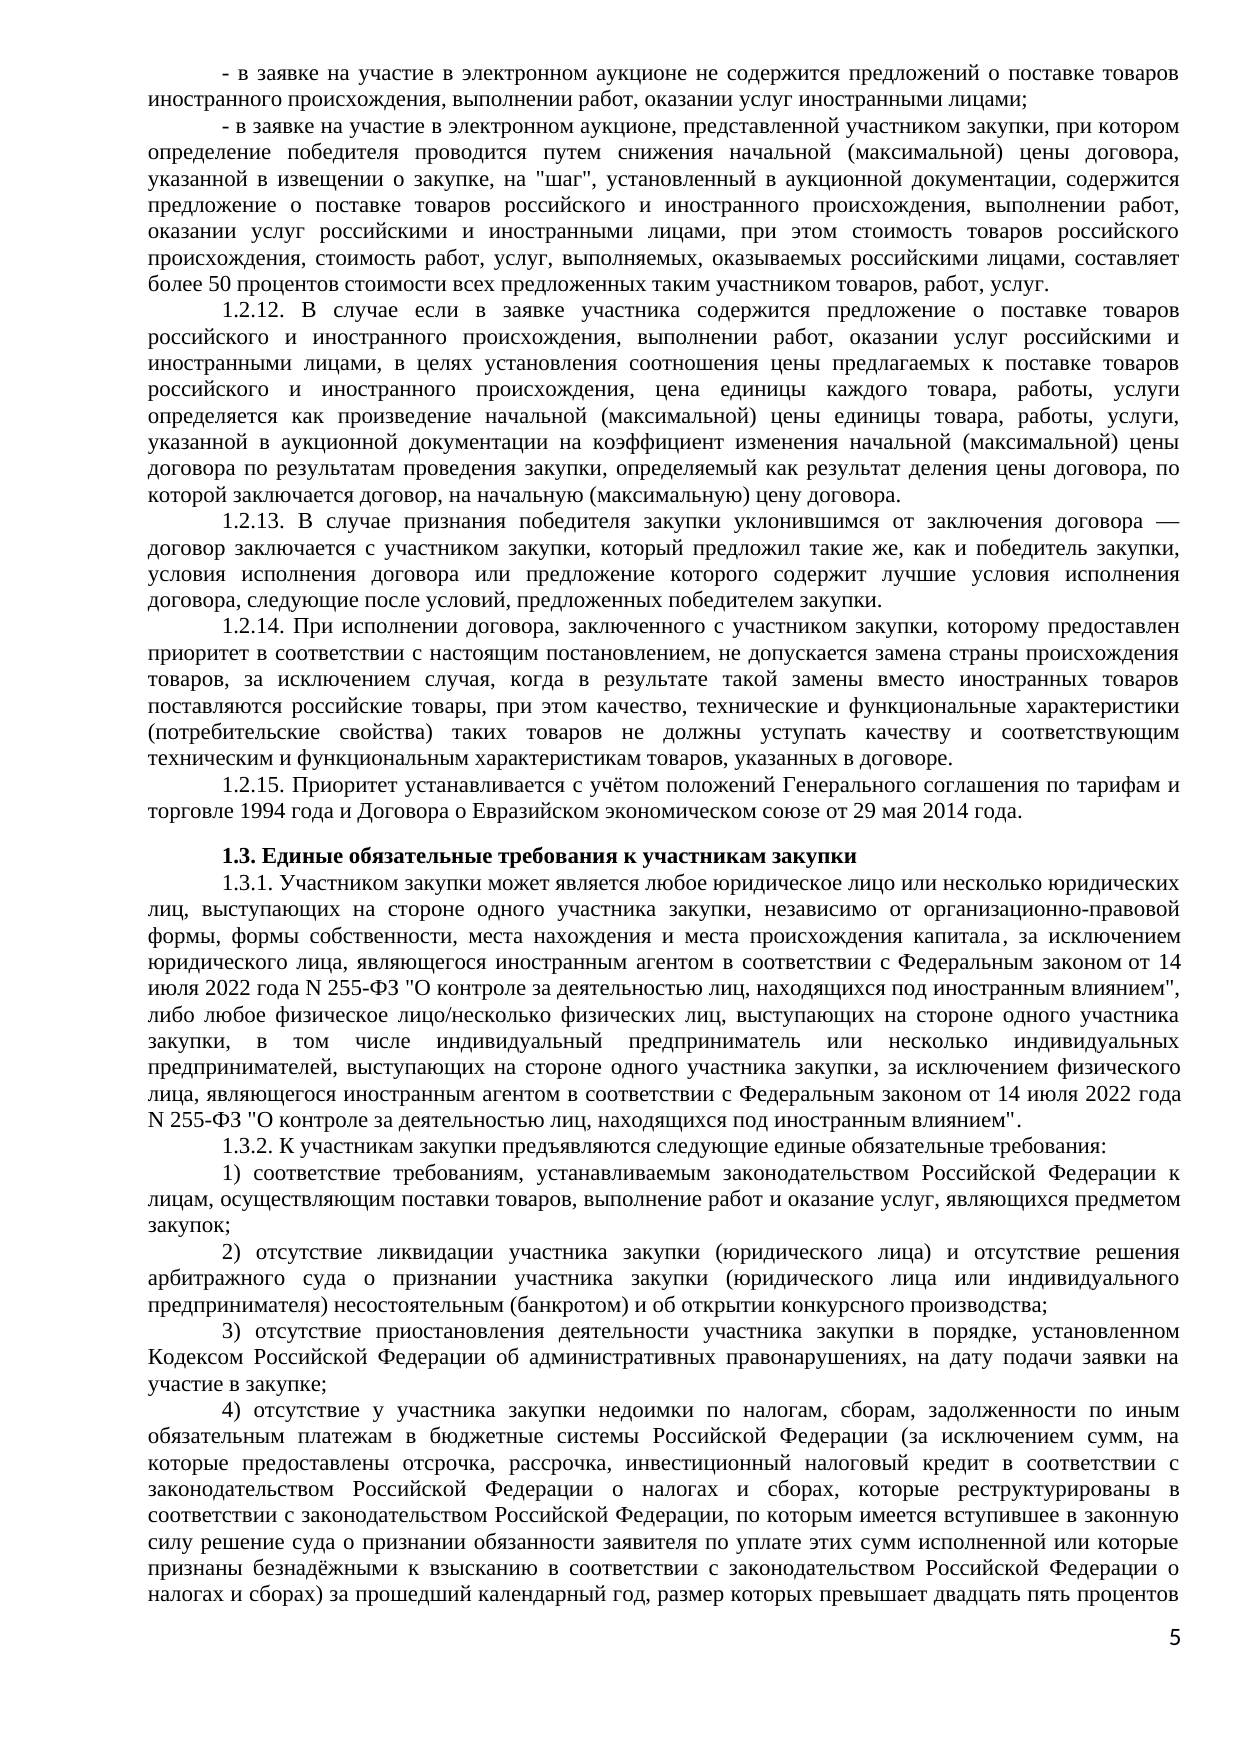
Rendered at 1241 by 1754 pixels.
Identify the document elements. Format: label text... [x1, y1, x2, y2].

text 1.2.13. В случае признания победителя закупки уклонившимся от заключения договора — договор заключается с участником закупки, который предложил такие же, как и победитель закупки, условия исполнения договора или предложение которого содержит лучшие условия исполнения договора, следующие после условий, предложенных победителем закупки. [148, 507, 1181, 613]
text 1.3.1. Участником закупки может является любое юридическое лицо или несколько юридических лиц, выступающих на стороне одного участника закупки, независимо от организационно-правовой формы, формы собственности, места нахождения и места происхождения капитала, за исключением юридического лица, являющегося иностранным агентом в соответствии с Федеральным законом от 14 июля 2022 года N 255-ФЗ "О контроле за деятельностью лиц, находящихся под иностранным влиянием", либо любое физическое лицо/несколько физических лиц, выступающих на стороне одного участника закупки, в том числе индивидуальный предприниматель или несколько индивидуальных предпринимателей, выступающих на стороне одного участника закупки, за исключением физического лица, являющегося иностранным агентом в соответствии с Федеральным законом от 14 июля 2022 года N 255-ФЗ "О контроле за деятельностью лиц, находящихся под иностранным влиянием". [148, 869, 1181, 1132]
text - в заявке на участие в электронном аукционе, представленной участником закупки, при котором определение победителя проводится путем снижения начальной (максимальной) цены договора, указанной в извещении о закупке, на "шаг", установленный в аукционной документации, содержится предложение о поставке товаров российского и иностранного происхождения, выполнении работ, оказании услуг российскими и иностранными лицами, при этом стоимость товаров российского происхождения, стоимость работ, услуг, выполняемых, оказываемых российскими лицами, составляет более 50 процентов стоимости всех предложенных таким участником товаров, работ, услуг. [148, 112, 1181, 296]
text 2) отсутствие ликвидации участника закупки (юридического лица) и отсутствие решения арбитражного суда о признании участника закупки (юридического лица или индивидуального предпринимателя) несостоятельным (банкротом) и об открытии конкурсного производства; [148, 1238, 1181, 1317]
text 1.3.2. К участникам закупки предъявляются следующие единые обязательные требования: [148, 1132, 1181, 1159]
text 1.2.12. В случае если в заявке участника содержится предложение о поставке товаров российского и иностранного происхождения, выполнении работ, оказании услуг российскими и иностранными лицами, в целях установления соотношения цены предлагаемых к поставке товаров российского и иностранного происхождения, цена единицы каждого товара, работы, услуги определяется как произведение начальной (максимальной) цены единицы товара, работы, услуги, указанной в аукционной документации на коэффициент изменения начальной (максимальной) цены договора по результатам проведения закупки, определяемый как результат деления цены договора, по которой заключается договор, на начальную (максимальную) цену договора. [148, 296, 1181, 507]
text 1) соответствие требованиям, устанавливаемым законодательством Российской Федерации к лицам, осуществляющим поставки товаров, выполнение работ и оказание услуг, являющихся предметом закупок; [148, 1159, 1181, 1238]
text 1.2.14. При исполнении договора, заключенного с участником закупки, которому предоставлен приоритет в соответствии с настоящим постановлением, не допускается замена страны происхождения товаров, за исключением случая, когда в результате такой замены вместо иностранных товаров поставляются российские товары, при этом качество, технические и функциональные характеристики (потребительские свойства) таких товаров не должны уступать качеству и соответствующим техническим и функциональным характеристикам товаров, указанных в договоре. [148, 613, 1181, 771]
text 1.2.15. Приоритет устанавливается с учётом положений Генерального соглашения по тарифам и торговле 1994 года и Договора о Евразийском экономическом союзе от 29 мая 2014 года. [148, 771, 1181, 823]
text 1.3. Единые обязательные требования к участникам закупки [148, 843, 1181, 869]
text 3) отсутствие приостановления деятельности участника закупки в порядке, установленном Кодексом Российской Федерации об административных правонарушениях, на дату подачи заявки на участие в закупке; [148, 1317, 1181, 1396]
text - в заявке на участие в электронном аукционе не содержится предложений о поставке товаров иностранного происхождения, выполнении работ, оказании услуг иностранными лицами; [148, 59, 1181, 112]
